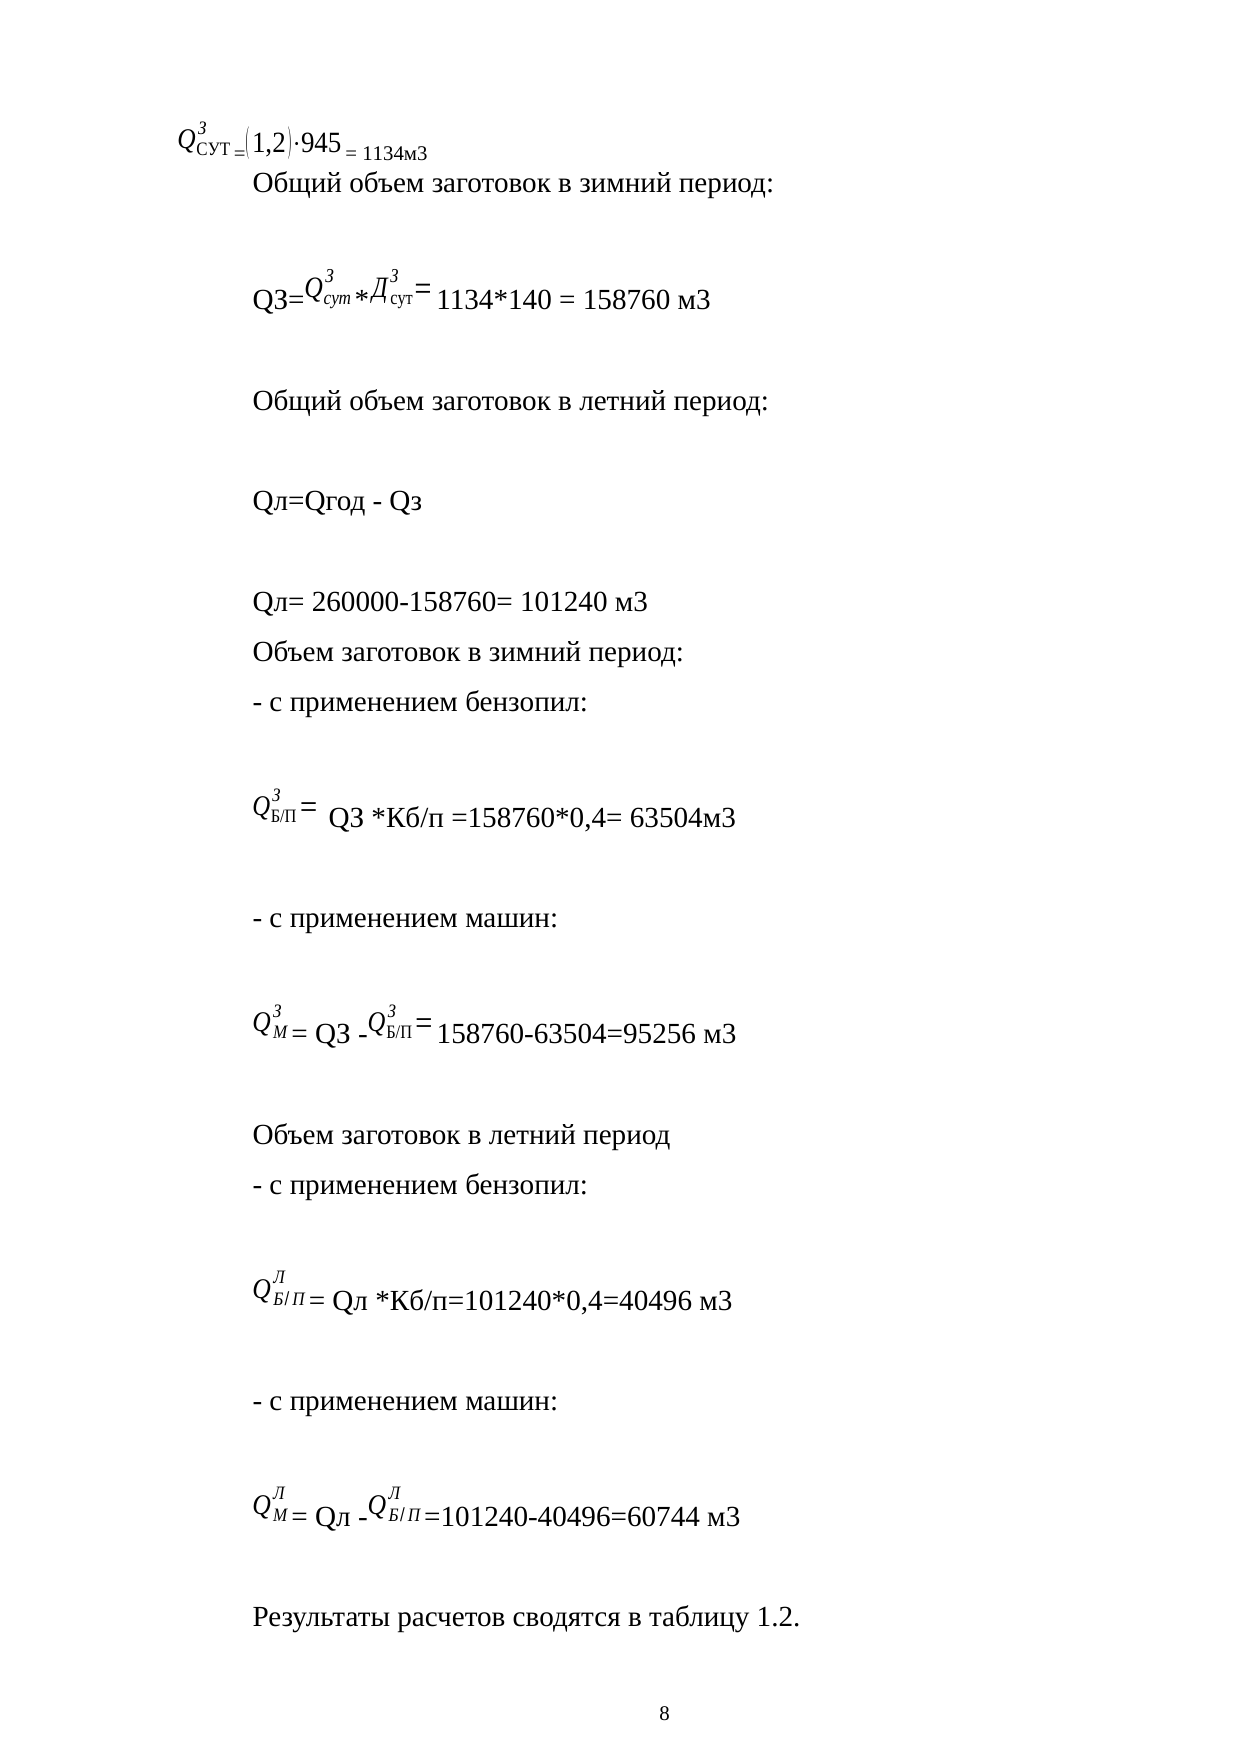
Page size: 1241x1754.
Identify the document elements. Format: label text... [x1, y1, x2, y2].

text Общий объем заготовок в зимний период: [177, 165, 1152, 198]
text Объем заготовок в летний период [177, 1117, 1152, 1150]
text - с применением машин: [177, 901, 1152, 934]
text QЗ *Кб/п =158760*0,4= 63504м3 [177, 785, 1152, 833]
text = QЗ -158760-63504=95256 м3 [177, 1001, 1152, 1050]
text = Qл *Кб/п=101240*0,4=40496 м3 [177, 1268, 1152, 1316]
text Общий объем заготовок в летний период: [177, 383, 1152, 416]
text - с применением бензопил: [177, 1167, 1152, 1201]
text - с применением бензопил: [177, 684, 1152, 718]
text = Qл -=101240-40496=60744 м3 [177, 1484, 1152, 1532]
text Результаты расчетов сводятся в таблицу 1.2. [177, 1599, 1152, 1633]
text - с применением машин: [177, 1383, 1152, 1417]
text Qл= 260000-158760= 101240 м3 [177, 584, 1152, 617]
text QЗ=*1134*140 = 158760 м3 [177, 266, 1152, 316]
text Объем заготовок в зимний период: [177, 634, 1152, 668]
text Qл=Qгод - Qз [177, 483, 1152, 517]
